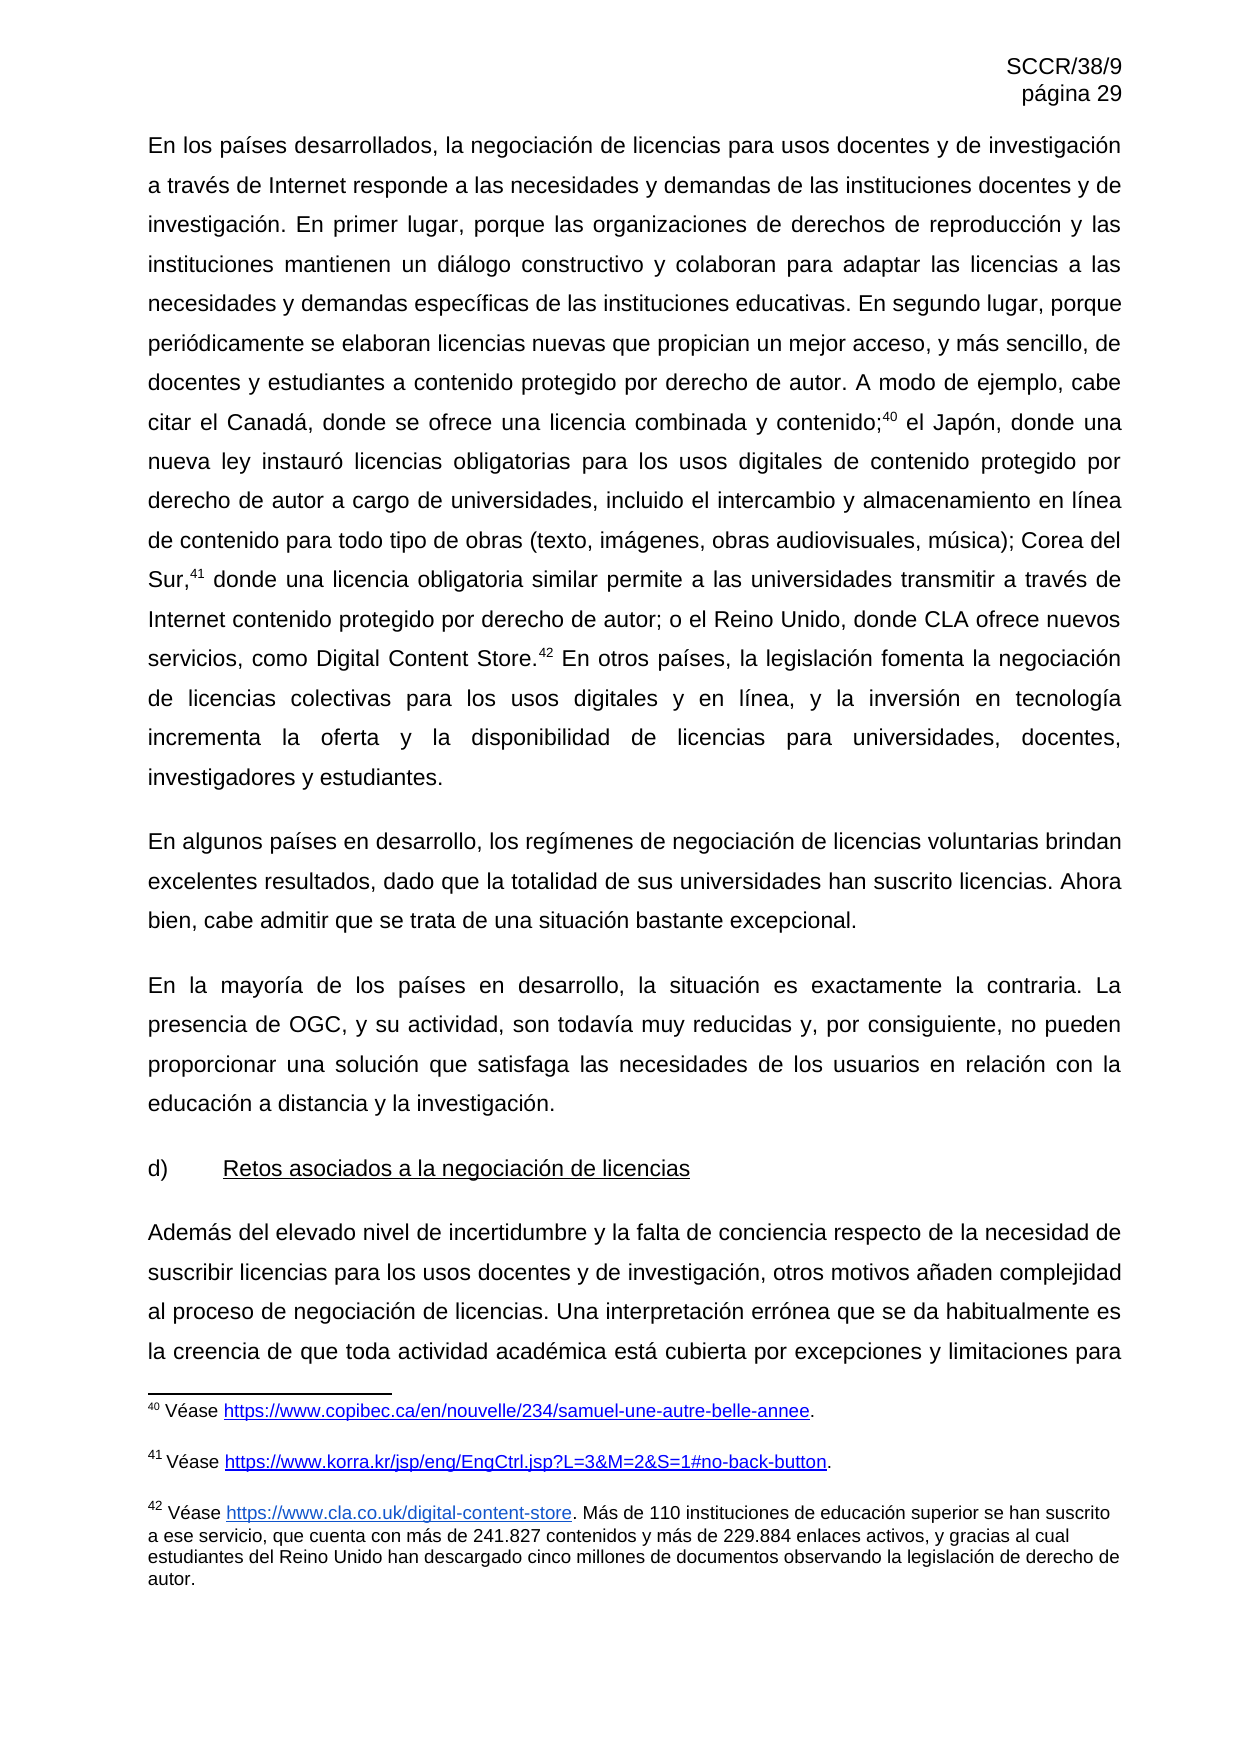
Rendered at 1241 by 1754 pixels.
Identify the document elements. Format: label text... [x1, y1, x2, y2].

text d) Retos asociados a la negociación de licencias [148, 1155, 1122, 1181]
text En la mayoría de los países en desarrollo, la situación es exactamente la contraria. La presencia de OGC, y su actividad, son todavía muy reducidas y, por consiguiente, no pueden proporcionar una solución que satisfaga las necesidades de los usuarios en relación con la educación a distancia y la investigación. [148, 972, 1122, 1117]
text En algunos países en desarrollo, los regímenes de negociación de licencias voluntarias brindan excelentes resultados, dado que la totalidad de sus universidades han suscrito licencias. Ahora bien, cabe admitir que se trata de una situación bastante excepcional. [148, 828, 1122, 934]
text En los países desarrollados, la negociación de licencias para usos docentes y de investigación a través de Internet responde a las necesidades y demandas de las instituciones docentes y de investigación. En primer lugar, porque las organizaciones de derechos de reproducción y las instituciones mantienen un diálogo constructivo y colaboran para adaptar las licencias a las necesidades y demandas específicas de las instituciones educativas. En segundo lugar, porque periódicamente se elaboran licencias nuevas que propician un mejor acceso, y más sencillo, de docentes y estudiantes a contenido protegido por derecho de autor. A modo de ejemplo, cabe citar el Canadá, donde se ofrece una licencia combinada y contenido; el Japón, donde una nueva ley instauró licencias obligatorias para los usos digitales de contenido protegido por derecho de autor a cargo de universidades, incluido el intercambio y almacenamiento en línea de contenido para todo tipo de obras (texto, imágenes, obras audiovisuales, música); Corea del Sur, donde una licencia obligatoria similar permite a las universidades transmitir a través de Internet contenido protegido por derecho de autor; o el Reino Unido, donde CLA ofrece nuevos servicios, como Digital Content Store. En otros países, la legislación fomenta la negociación de licencias colectivas para los usos digitales y en línea, y la inversión en tecnología incrementa la oferta y la disponibilidad de licencias para universidades, docentes, investigadores y estudiantes. [148, 132, 1122, 790]
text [148, 1219, 1122, 1364]
